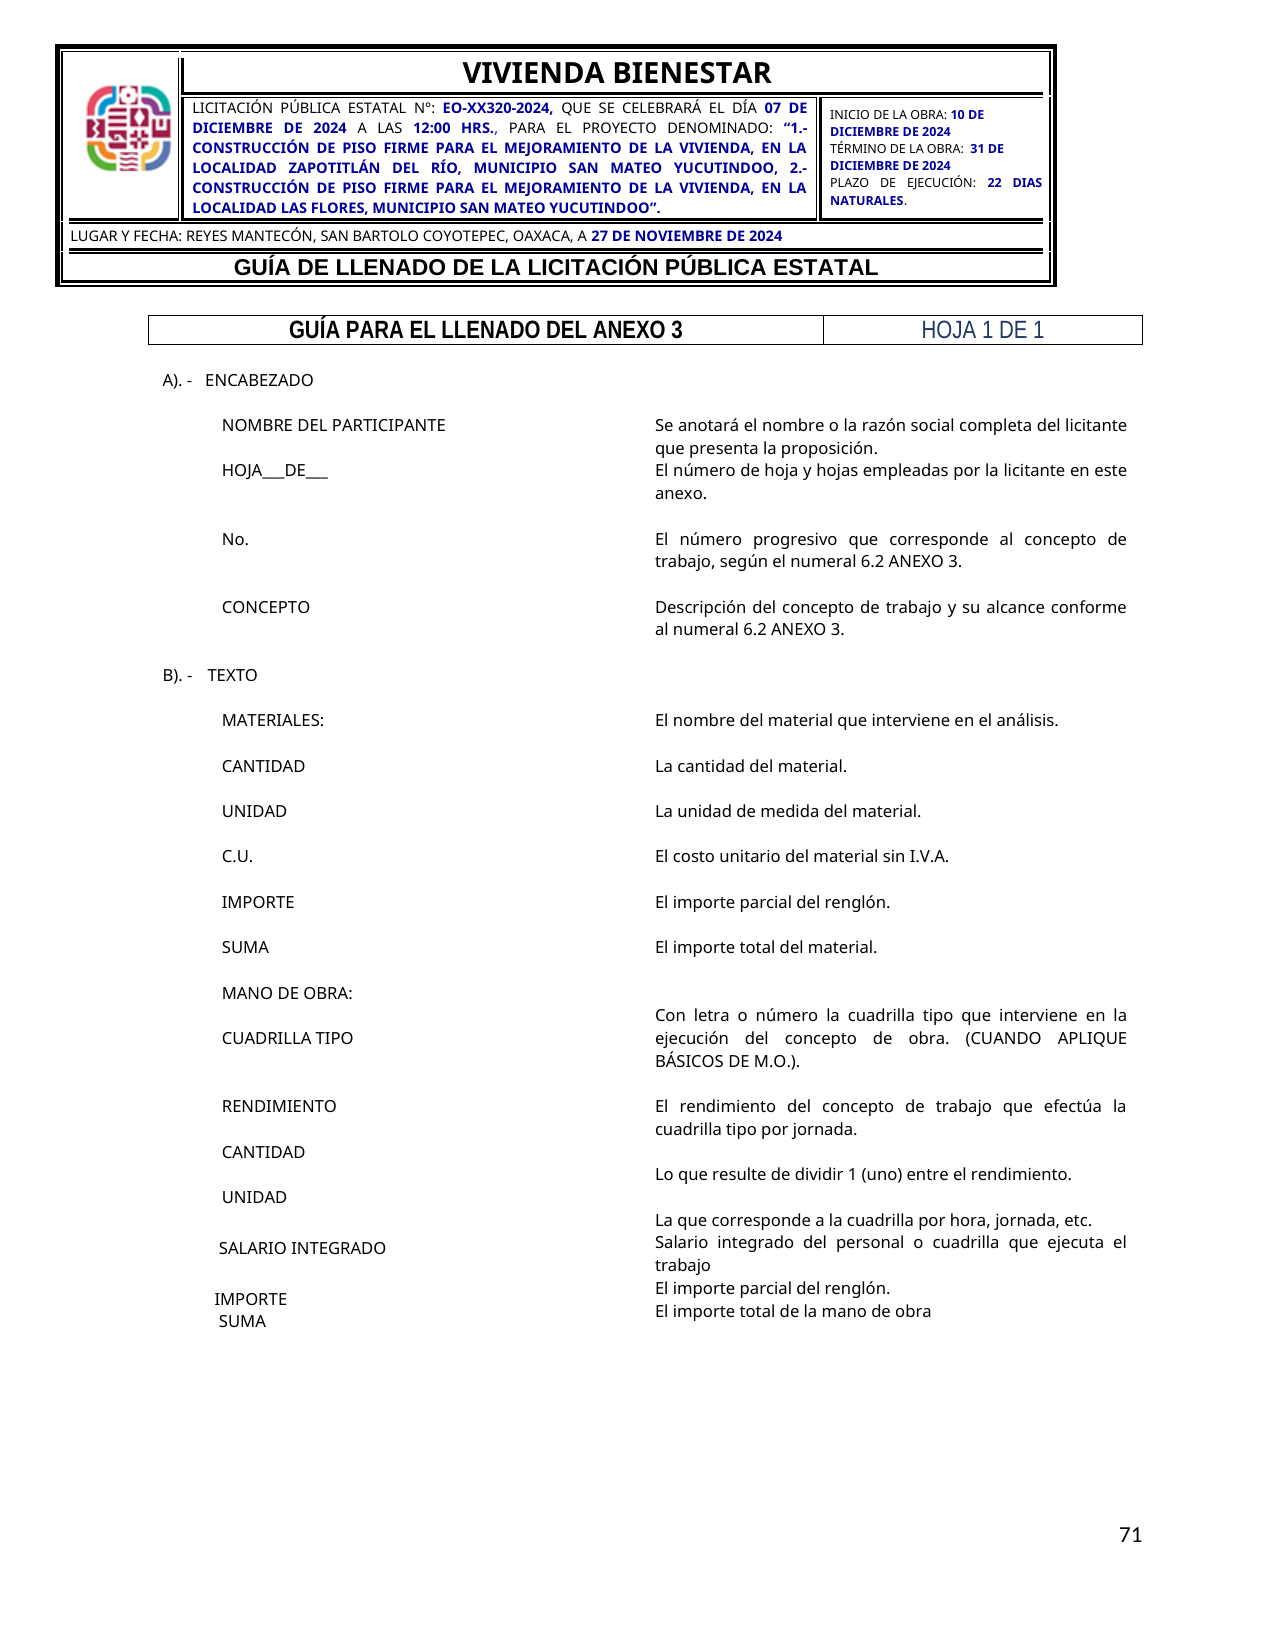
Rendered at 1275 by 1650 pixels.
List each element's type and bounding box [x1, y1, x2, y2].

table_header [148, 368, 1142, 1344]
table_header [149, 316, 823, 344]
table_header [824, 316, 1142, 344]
picture [75, 77, 178, 177]
